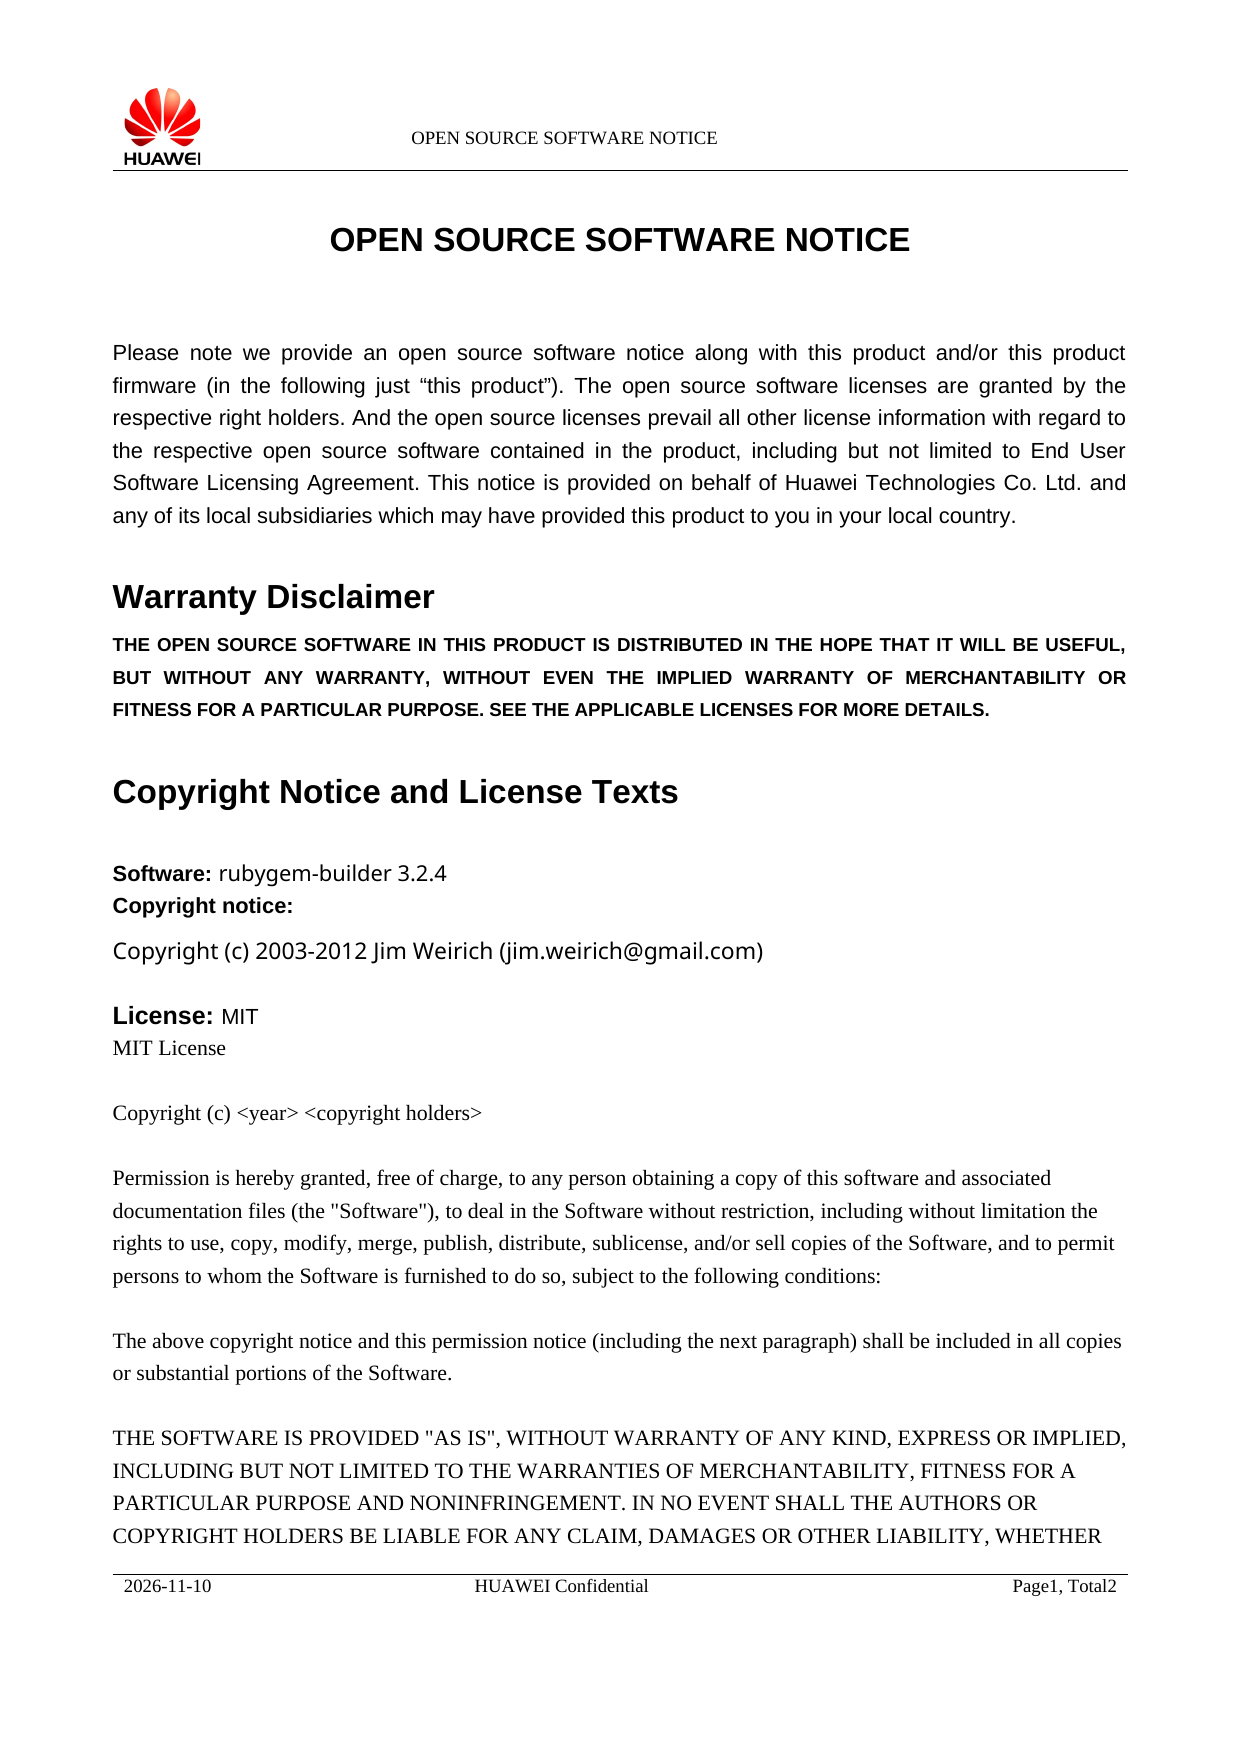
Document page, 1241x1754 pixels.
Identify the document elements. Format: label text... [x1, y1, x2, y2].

text License: MIT [112, 999, 1128, 1031]
text The open source software in this product is distributed in the hope that it will be useful, but WITHOUT ANY WARRANTY, without even the implied warranty of MERCHANTABILITY or FITNESS FOR A PARTICULAR PURPOSE. See the applicable licenses for more details. [112, 629, 1128, 726]
text Copyright (c) 2003-2012 Jim Weirich (jim.weirich@gmail.com) [112, 934, 1128, 999]
picture [124, 88, 201, 165]
text OPEN SOURCE SOFTWARE NOTICE [112, 206, 1128, 271]
text Please note we provide an open source software notice along with this product and/or this product firmware (in the following just “this product”). The open source software licenses are granted by the respective right holders. And the open source licenses prevail all other license information with regard to the respective open source software contained in the product, including but not limited to End User Software Licensing Agreement. This notice is provided on behalf of Huawei Technologies Co. Ltd. and any of its local subsidiaries which may have provided this product to you in your local country. [112, 336, 1128, 531]
text Copyright Notice and License Texts [112, 759, 1128, 824]
text Copyright notice: [112, 889, 1128, 921]
text Warranty Disclaimer [112, 564, 1128, 629]
title Software: rubygem-builder 3.2.4 [112, 856, 1128, 889]
